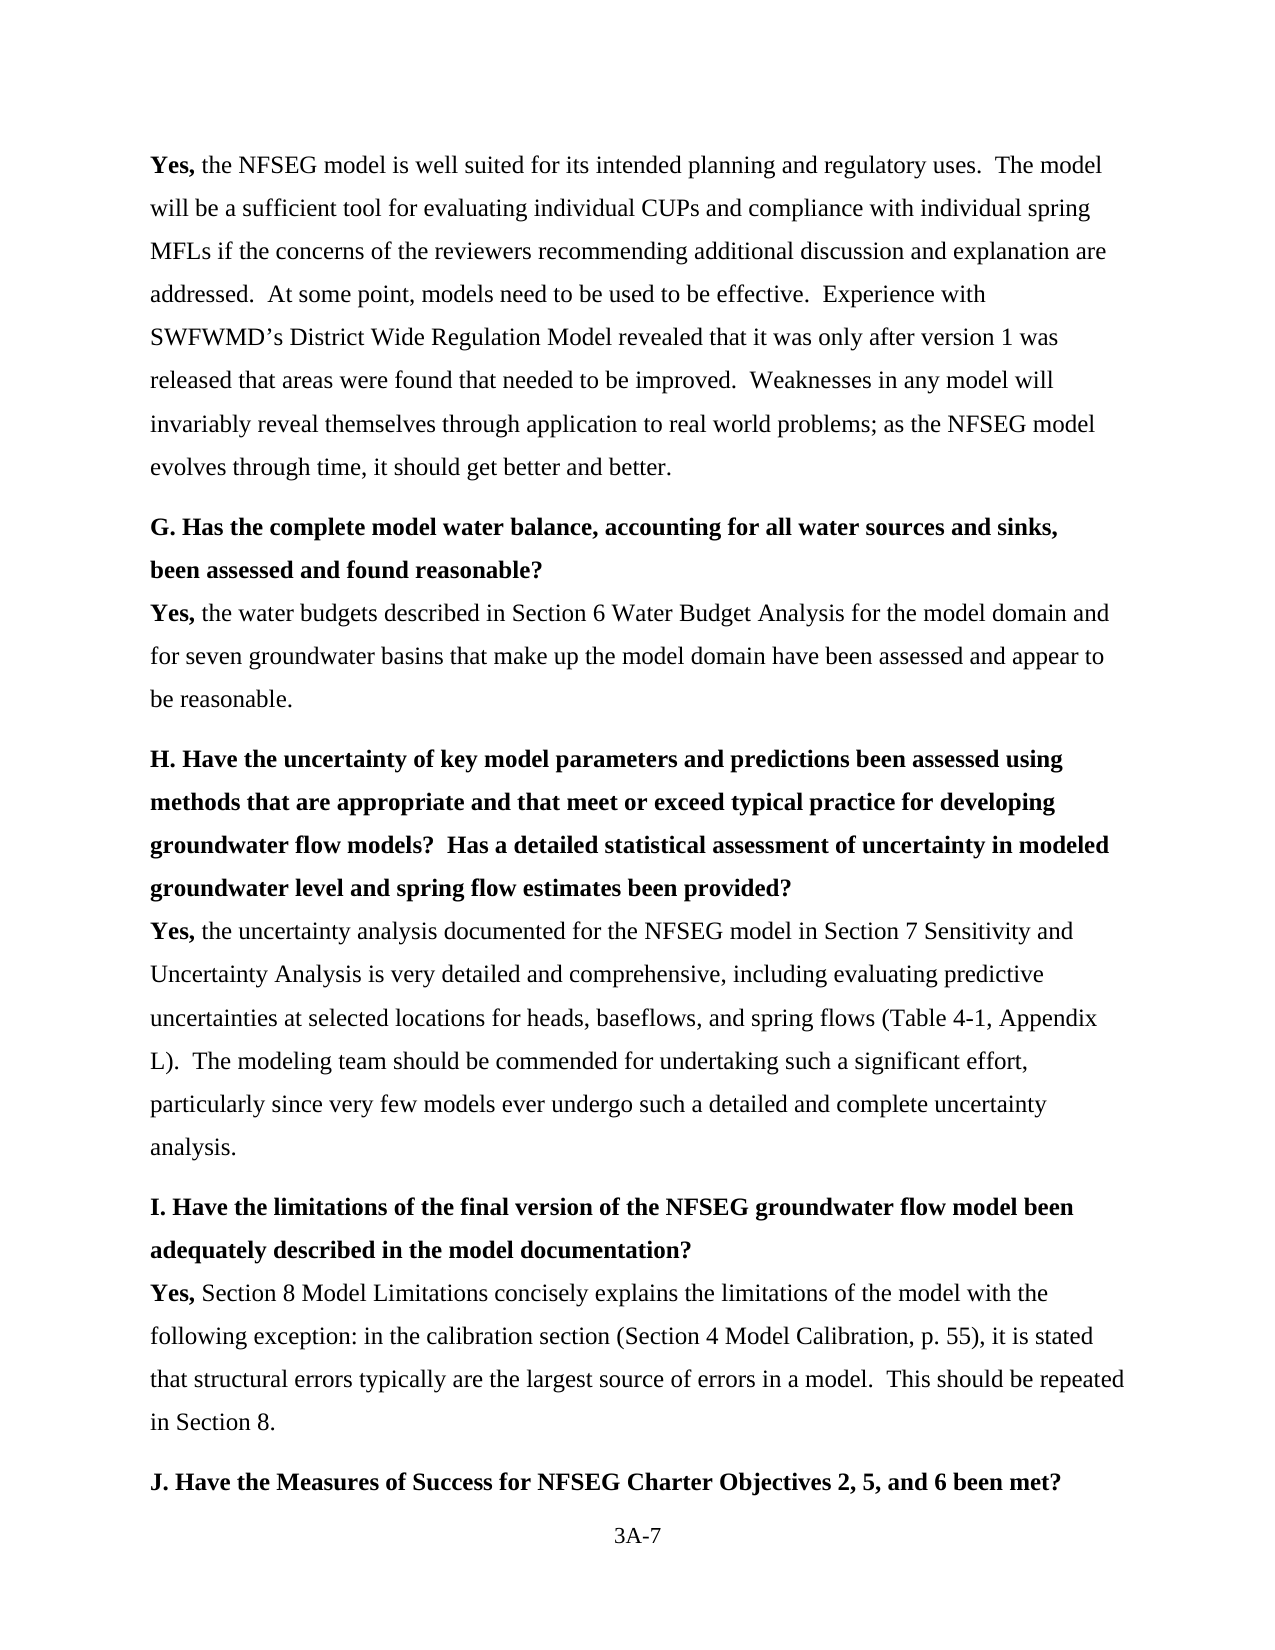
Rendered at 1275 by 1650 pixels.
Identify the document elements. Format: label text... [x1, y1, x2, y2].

text methods that are appropriate and that meet or exceed typical practice for developing groundwater flow models? Has a detailed statistical assessment of uncertainty in modeled groundwater level and spring flow estimates been provided? [150, 787, 1125, 902]
text J. Have the Measures of Success for NFSEG Charter Objectives 2, 5, and 6 been met? [150, 1467, 1125, 1496]
text H. Have the uncertainty of key model parameters and predictions been assessed using [150, 744, 1125, 773]
text Yes, the water budgets described in Section 6 Water Budget Analysis for the model domain and for seven groundwater basins that make up the model domain have been assessed and appear to be reasonable. [150, 598, 1125, 713]
text Yes, the uncertainty analysis documented for the NFSEG model in Section 7 Sensitivity and Uncertainty Analysis is very detailed and comprehensive, including evaluating predictive uncertainties at selected locations for heads, baseflows, and spring flows (Table 4-1, Appendix L). The modeling team should be commended for undertaking such a significant effort, particularly since very few models ever undergo such a detailed and complete uncertainty analysis. [150, 916, 1125, 1161]
text been assessed and found reasonable? [150, 555, 1125, 583]
text Yes, the NFSEG model is well suited for its intended planning and regulatory uses. The model will be a sufficient tool for evaluating individual CUPs and compliance with individual spring MFLs if the concerns of the reviewers recommending additional discussion and explanation are addressed. At some point, models need to be used to be effective. Experience with SWFWMD’s District Wide Regulation Model revealed that it was only after version 1 was released that areas were found that needed to be improved. Weaknesses in any model will invariably reveal themselves through application to real world problems; as the NFSEG model evolves through time, it should get better and better. [150, 150, 1125, 481]
text I. Have the limitations of the final version of the NFSEG groundwater flow model been adequately described in the model documentation? [150, 1192, 1125, 1264]
text G. Has the complete model water balance, accounting for all water sources and sinks, [150, 512, 1125, 540]
text Yes, Section 8 Model Limitations concisely explains the limitations of the model with the following exception: in the calibration section (Section 4 Model Calibration, p. 55), it is stated that structural errors typically are the largest source of errors in a model. This should be repeated in Section 8. [150, 1278, 1125, 1436]
